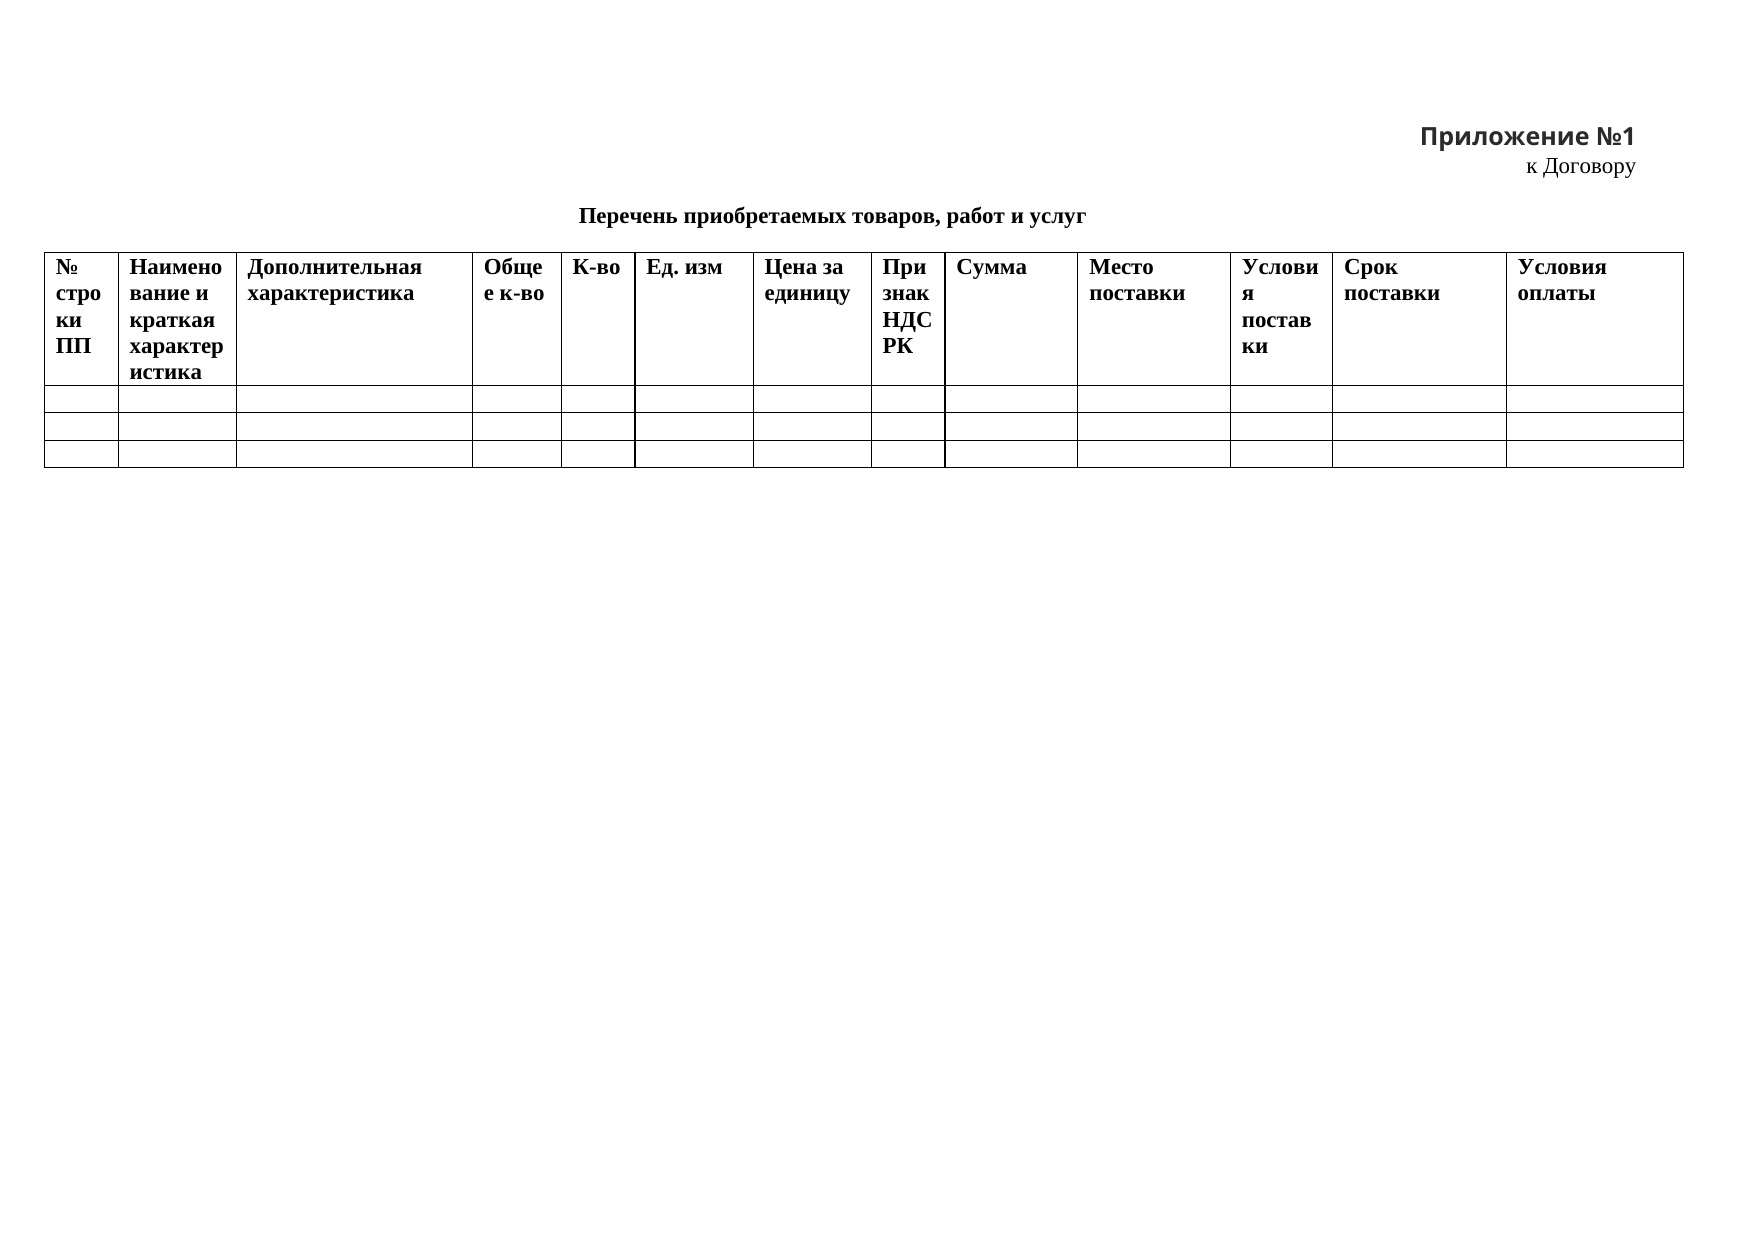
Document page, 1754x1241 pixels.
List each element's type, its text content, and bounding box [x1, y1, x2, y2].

table_cell [1078, 386, 1230, 412]
table_cell [237, 413, 472, 439]
text к Договору [118, 152, 1636, 179]
table_cell [636, 413, 753, 439]
table_cell [754, 413, 871, 439]
table_header Ед. изм [636, 253, 753, 385]
table_cell [473, 386, 561, 412]
text Перечень приобретаемых товаров, работ и услуг [118, 202, 1636, 228]
table_cell [237, 441, 472, 467]
table_cell [119, 413, 236, 439]
table_header Срок поставки [1333, 253, 1506, 385]
table_header Наименование и краткая характеристика [119, 253, 236, 385]
table_cell [872, 386, 944, 412]
table_cell [1507, 386, 1683, 412]
table_header Признак НДС РК [872, 253, 944, 385]
table_cell [1078, 413, 1230, 439]
table_cell [754, 441, 871, 467]
table_cell [1507, 441, 1683, 467]
table_cell [946, 413, 1077, 439]
table_header Цена за единицу [754, 253, 871, 385]
table_cell [1231, 441, 1332, 467]
table_header К-во [562, 253, 634, 385]
table_cell [754, 386, 871, 412]
table_cell [1231, 413, 1332, 439]
table_header № строки ПП [45, 253, 118, 385]
table_header Условия оплаты [1507, 253, 1683, 385]
table_cell [1507, 413, 1683, 439]
table_cell [636, 441, 753, 467]
table_cell [119, 386, 236, 412]
table_cell [946, 441, 1077, 467]
table_cell [1333, 386, 1506, 412]
table_cell [562, 413, 634, 439]
table_header Общее к-во [473, 253, 561, 385]
table_header Условия поставки [1231, 253, 1332, 385]
table_cell [45, 386, 118, 412]
table_cell [473, 413, 561, 439]
table_cell [473, 441, 561, 467]
table_cell [946, 386, 1077, 412]
table_cell [237, 386, 472, 412]
table_cell [1078, 441, 1230, 467]
table_cell [1231, 386, 1332, 412]
table_header Место поставки [1078, 253, 1230, 385]
table_cell [1333, 441, 1506, 467]
table_cell [872, 441, 944, 467]
table_cell [872, 413, 944, 439]
table_cell [119, 441, 236, 467]
table_cell [45, 413, 118, 439]
table_header Сумма [946, 253, 1077, 385]
table_header Дополнительная характеристика [237, 253, 472, 385]
table_cell [562, 441, 634, 467]
table_cell [636, 386, 753, 412]
text Приложение №1 [118, 118, 1636, 152]
table_cell [45, 441, 118, 467]
table_cell [562, 386, 634, 412]
table_cell [1333, 413, 1506, 439]
